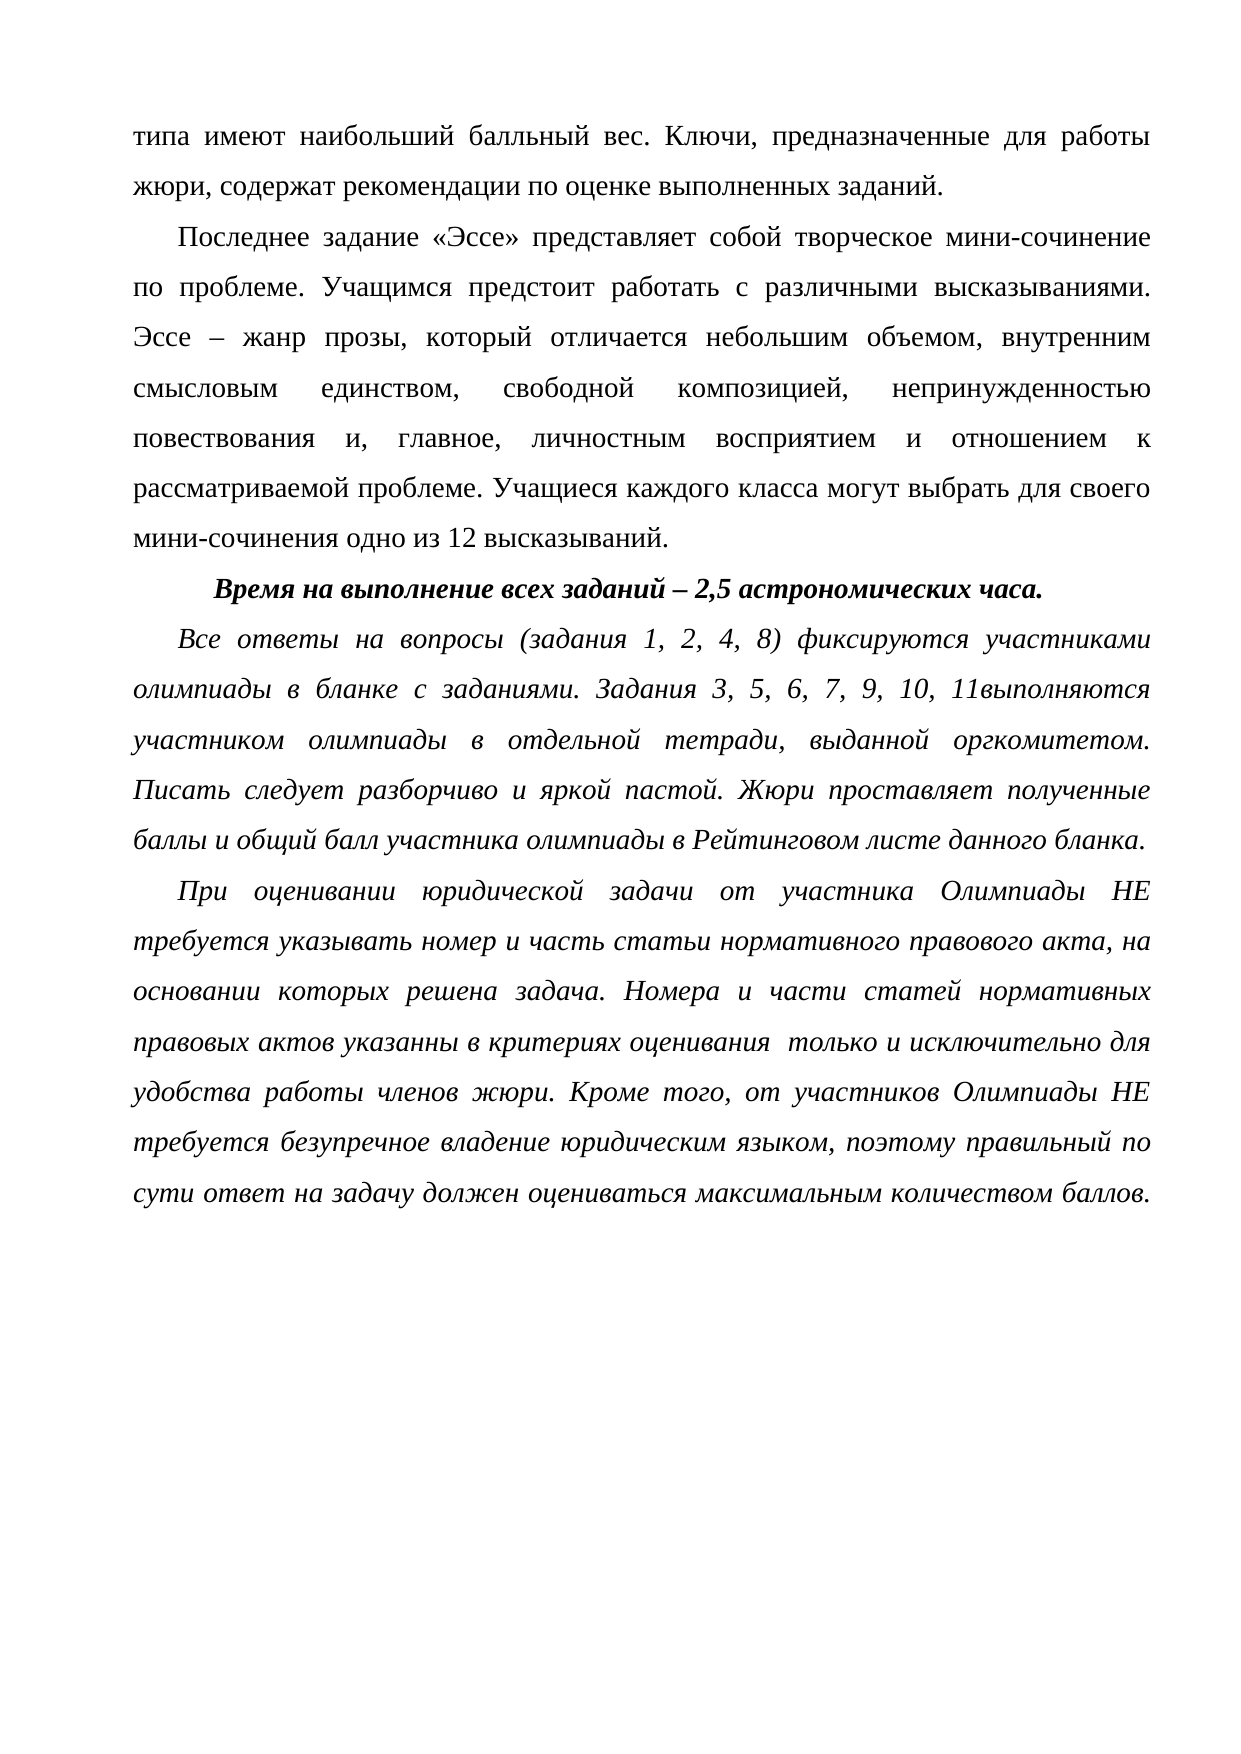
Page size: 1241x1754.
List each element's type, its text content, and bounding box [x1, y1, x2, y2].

text Время на выполнение всех заданий – 2,5 астрономических часа. [133, 571, 1152, 604]
text Последнее задание «Эссе» представляет собой творческое мини-сочинение по проблеме. Учащимся предстоит работать с различными высказываниями. Эссе – жанр прозы, который отличается небольшим объемом, внутренним смысловым единством, свободной композицией, непринужденностью повествования и, главное, личностным восприятием и отношением к рассматриваемой проблеме. Учащиеся каждого класса могут выбрать для своего мини-сочинения одно из 12 высказываний. [133, 219, 1152, 554]
text Все ответы на вопросы (задания 1, 2, 4, 8) фиксируются участниками олимпиады в бланке с заданиями. Задания 3, 5, 6, 7, 9, 10, 11выполняются участником олимпиады в отдельной тетради, выданной оргкомитетом. Писать следует разборчиво и яркой пастой. Жюри проставляет полученные баллы и общий балл участника олимпиады в Рейтинговом листе данного бланка. [133, 621, 1152, 856]
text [133, 118, 1152, 202]
text При оценивании юридической задачи от участника Олимпиады НЕ требуется указывать номер и часть статьи нормативного правового акта, на основании которых решена задача. Номера и части статей нормативных правовых актов указанны в критериях оценивания только и исключительно для удобства работы членов жюри. Кроме того, от участников Олимпиады НЕ требуется безупречное владение юридическим языком, поэтому правильный по сути ответ на задачу должен оцениваться максимальным количеством баллов. [133, 873, 1152, 1258]
